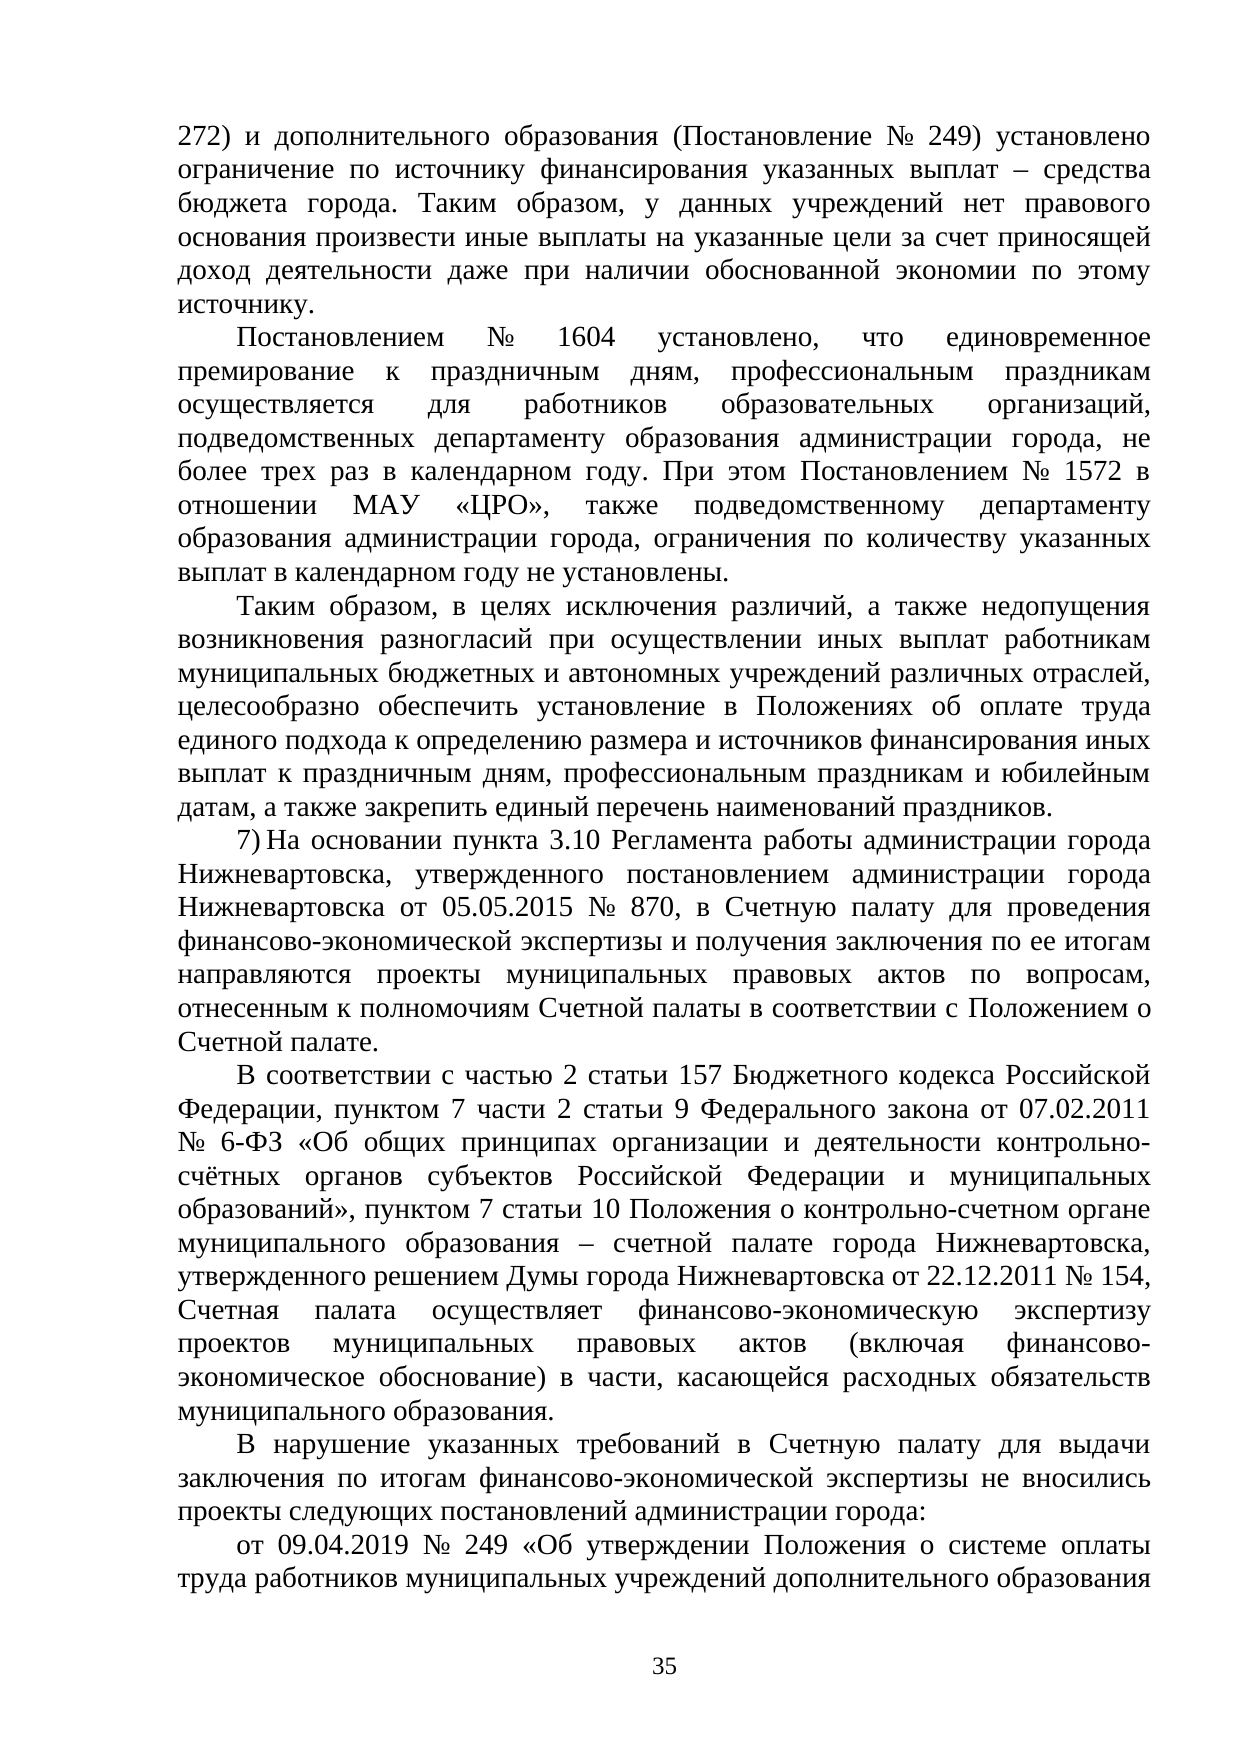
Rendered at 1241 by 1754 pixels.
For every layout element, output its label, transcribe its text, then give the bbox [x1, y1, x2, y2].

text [177, 1527, 1152, 1594]
text Таким образом, в целях исключения различий, а также недопущения возникновения разногласий при осуществлении иных выплат работникам муниципальных бюджетных и автономных учреждений различных отраслей, целесообразно обеспечить установление в Положениях об оплате труда единого подхода к определению размера и источников финансирования иных выплат к праздничным дням, профессиональным праздникам и юбилейным датам, а также закрепить единый перечень наименований праздников. [177, 588, 1152, 822]
list На основании пункта 3.10 Регламента работы администрации города Нижневартовска, утвержденного постановлением администрации города Нижневартовска от 05.05.2015 № 870, в Счетную палату для проведения финансово-экономической экспертизы и получения заключения по ее итогам направляются проекты муниципальных правовых актов по вопросам, отнесенным к полномочиям Счетной палаты в соответствии с Положением о Счетной палате. [177, 822, 1152, 1057]
text В соответствии с частью 2 статьи 157 Бюджетного кодекса Российской Федерации, пунктом 7 части 2 статьи 9 Федерального закона от 07.02.2011 № 6-ФЗ «Об общих принципах организации и деятельности контрольно-счётных органов субъектов Российской Федерации и муниципальных образований», пунктом 7 статьи 10 Положения о контрольно-счетном органе муниципального образования – счетной палате города Нижневартовска, утвержденного решением Думы города Нижневартовска от 22.12.2011 № 154, Счетная палата осуществляет финансово-экономическую экспертизу проектов муниципальных правовых актов (включая финансово-экономическое обоснование) в части, касающейся расходных обязательств муниципального образования. [177, 1057, 1152, 1426]
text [177, 118, 1152, 319]
text Постановлением № 1604 установлено, что единовременное премирование к праздничным дням, профессиональным праздникам осуществляется для работников образовательных организаций, подведомственных департаменту образования администрации города, не более трех раз в календарном году. При этом Постановлением № 1572 в отношении МАУ «ЦРО», также подведомственному департаменту образования администрации города, ограничения по количеству указанных выплат в календарном году не установлены. [177, 319, 1152, 588]
text В нарушение указанных требований в Счетную палату для выдачи заключения по итогам финансово-экономической экспертизы не вносились проекты следующих постановлений администрации города: [177, 1426, 1152, 1527]
